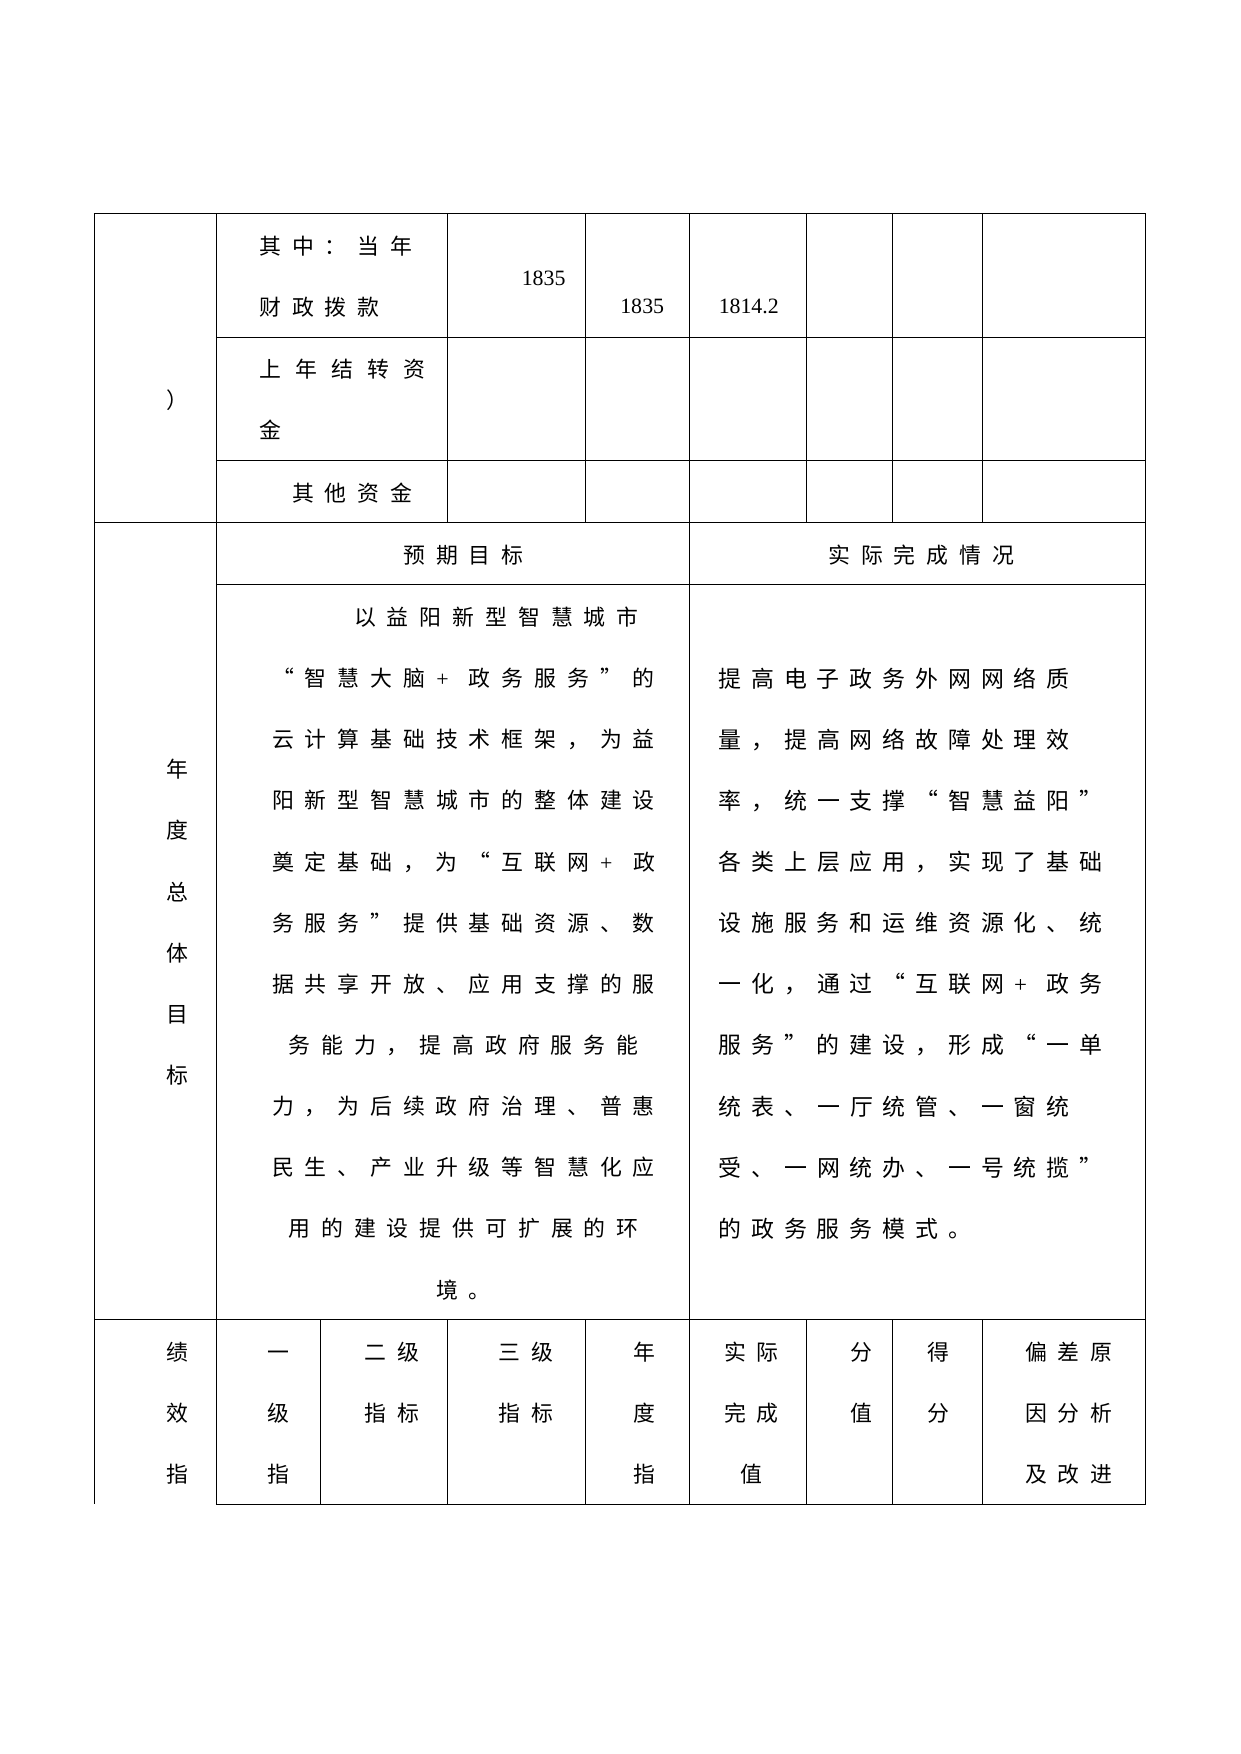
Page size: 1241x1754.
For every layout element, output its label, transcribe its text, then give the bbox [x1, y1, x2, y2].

table_cell 实际 完成值 [690, 1320, 806, 1503]
table_cell 分值 [807, 1320, 892, 1503]
table_cell [586, 338, 689, 460]
table_cell 绩 效 指 标 [95, 1320, 216, 1503]
table_cell 得分 [893, 1320, 982, 1503]
table_cell [983, 214, 1145, 337]
table_cell [893, 461, 982, 522]
table_cell [807, 461, 892, 522]
table_cell [690, 461, 806, 522]
table_cell 预期目标 [217, 523, 689, 584]
table_cell [983, 461, 1145, 522]
table_cell 年度总体目标 [95, 523, 216, 1319]
table_cell 提高电子政务外网网络质量，提高网络故障处理效率，统一支撑“智慧益阳”各类上层应用，实现了基础设施服务和运维资源化、统一化，通过“互联网+政务服务”的建设，形成“一单统表、一厅统管、一窗统受、一网统办、一号统揽”的政务服务模式。 [690, 585, 1145, 1319]
table_cell 二级指标 [321, 1320, 447, 1503]
table_cell [690, 338, 806, 460]
table_cell [586, 461, 689, 522]
table_cell [448, 338, 585, 460]
table_cell 其他资金 [217, 461, 447, 522]
table_cell 三级指标 [448, 1320, 585, 1503]
table_cell 1814.2 [690, 214, 806, 337]
table_cell [893, 338, 982, 460]
table_cell [893, 214, 982, 337]
table_cell 一级指标 [217, 1320, 320, 1503]
table_cell 偏差原因分析及改进措施 [983, 1320, 1145, 1503]
table_cell 实际完成情况 [690, 523, 1145, 584]
table_cell [983, 338, 1145, 460]
table_cell 上年结转资金 [217, 338, 447, 460]
table_cell [807, 338, 892, 460]
table_cell 以益阳新型智慧城市“智慧大脑+政务服务”的云计算基础技术框架，为益阳新型智慧城市的整体建设奠定基础，为“互联网+政务服务”提供基础资源、数据共享开放、应用支撑的服务能力，提高政府服务能力，为后续政府治理、普惠民生、产业升级等智慧化应用的建设提供可扩展的环境。 [217, 585, 689, 1319]
table_cell 1835 [586, 214, 689, 337]
table_cell 1835 [448, 214, 585, 337]
table_cell [807, 214, 892, 337]
table_cell 其中：当年财政拨款 [217, 214, 447, 337]
table_cell [448, 461, 585, 522]
table_cell 年度 指标值 [586, 1320, 689, 1503]
